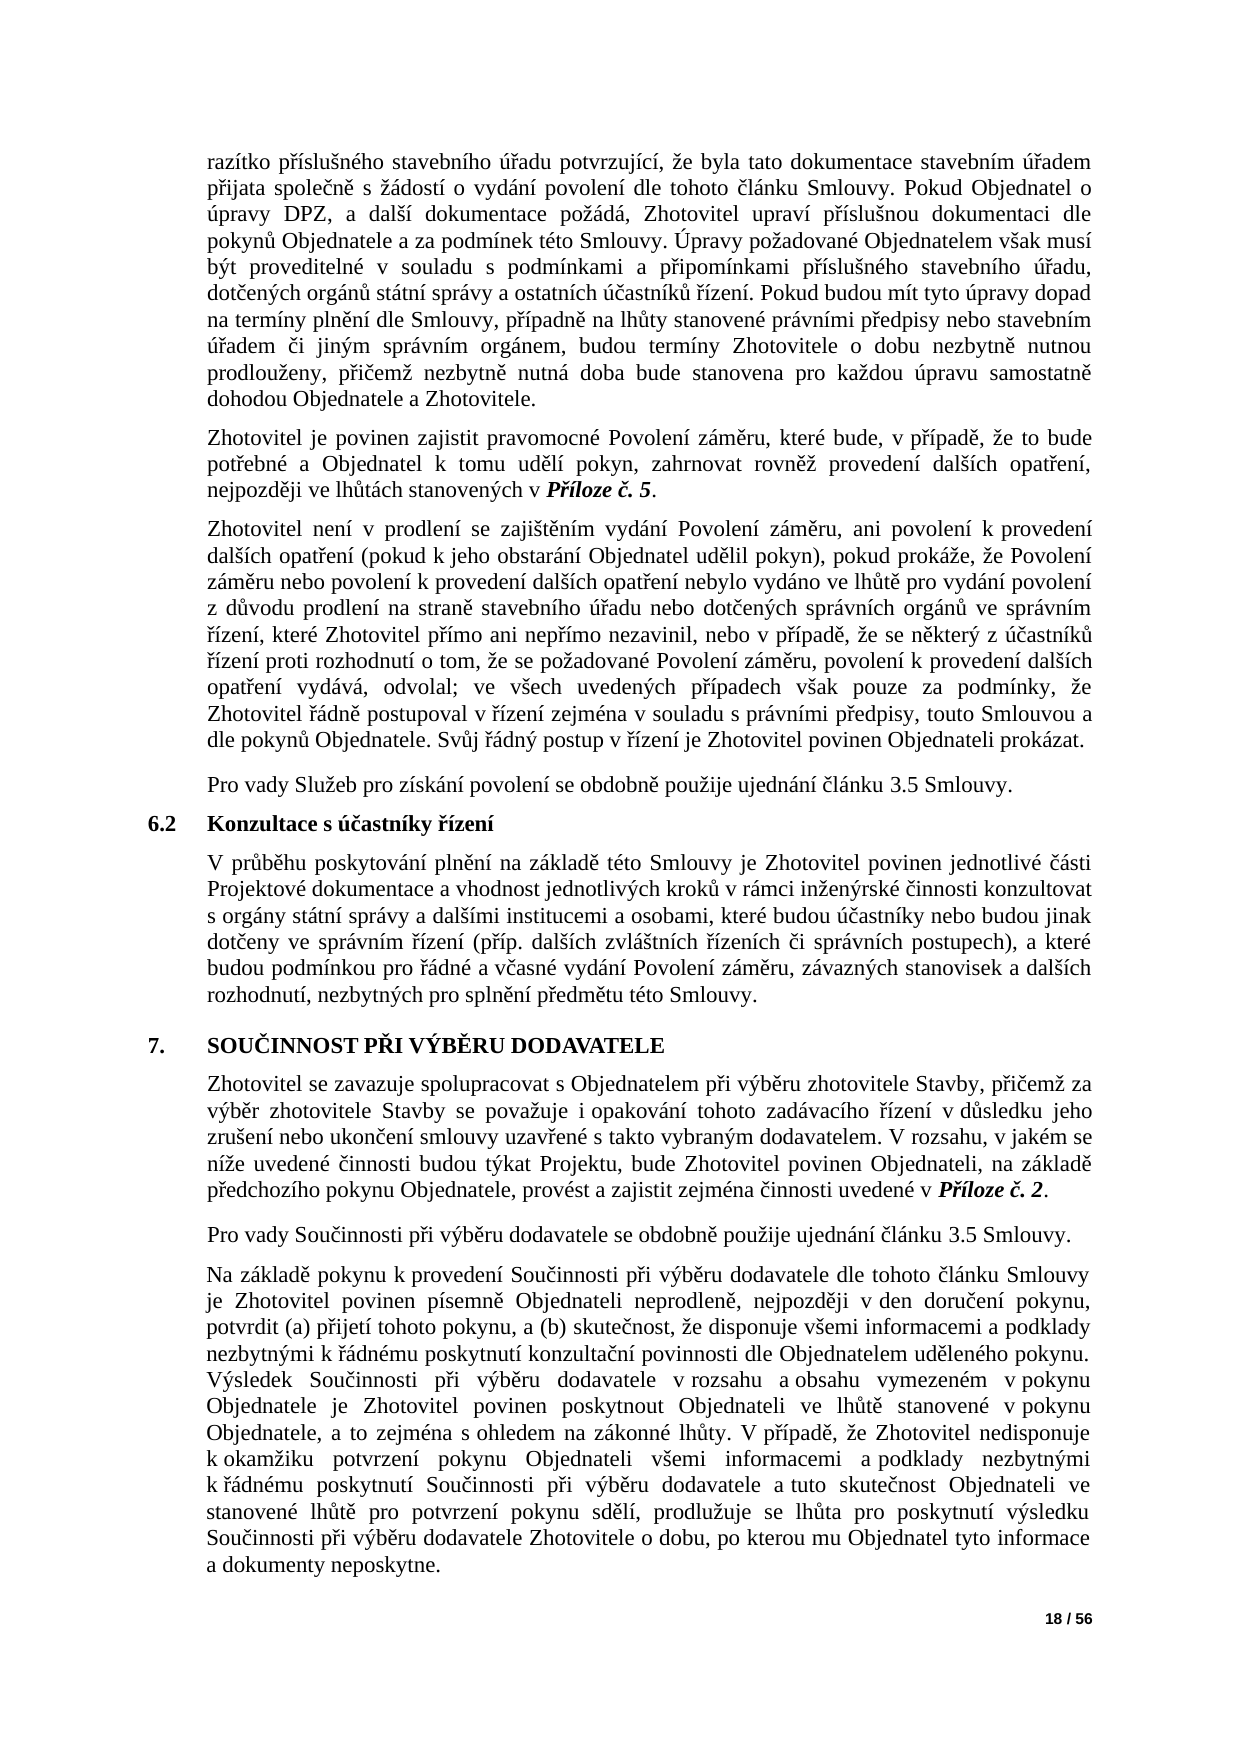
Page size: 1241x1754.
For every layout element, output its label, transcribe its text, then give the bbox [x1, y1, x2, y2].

subtitle SOUČINNOST PŘI VÝBĚRU DODAVATELE [148, 1032, 1092, 1058]
text Zhotovitel je povinen zajistit pravomocné Povolení záměru, které bude, v případě, že to bude potřebné a Objednatel k tomu udělí pokyn, zahrnovat rovněž provedení dalších opatření, nejpozději ve lhůtách stanovených v Příloze č. 5. [207, 424, 1092, 503]
text Pro vady Součinnosti při výběru dodavatele se obdobně použije ujednání článku ‎3.5 Smlouvy. [207, 1222, 1092, 1248]
text Konzultace s účastníky řízení [148, 810, 1092, 837]
text Na základě pokynu k provedení Součinnosti při výběru dodavatele dle tohoto článku Smlouvy je Zhotovitel povinen písemně Objednateli neprodleně, nejpozději v den doručení pokynu, potvrdit (a) přijetí tohoto pokynu, a (b) skutečnost, že disponuje všemi informacemi a podklady nezbytnými k řádnému poskytnutí konzultační povinnosti dle Objednatelem uděleného pokynu. Výsledek Součinnosti při výběru dodavatele v rozsahu a obsahu vymezeném v pokynu Objednatele je Zhotovitel povinen poskytnout Objednateli ve lhůtě stanovené v pokynu Objednatele, a to zejména s ohledem na zákonné lhůty. V případě, že Zhotovitel nedisponuje k okamžiku potvrzení pokynu Objednateli všemi informacemi a podklady nezbytnými k řádnému poskytnutí Součinnosti při výběru dodavatele a tuto skutečnost Objednateli ve stanovené lhůtě pro potvrzení pokynu sdělí, prodlužuje se lhůta pro poskytnutí výsledku Součinnosti při výběru dodavatele Zhotovitele o dobu, po kterou mu Objednatel tyto informace a dokumenty neposkytne. [206, 1261, 1090, 1577]
text Zhotovitel není v prodlení se zajištěním vydání Povolení záměru, ani povolení k provedení dalších opatření (pokud k jeho obstarání Objednatel udělil pokyn), pokud prokáže, že Povolení záměru nebo povolení k provedení dalších opatření nebylo vydáno ve lhůtě pro vydání povolení z důvodu prodlení na straně stavebního úřadu nebo dotčených správních orgánů ve správním řízení, které Zhotovitel přímo ani nepřímo nezavinil, nebo v případě, že se některý z účastníků řízení proti rozhodnutí o tom, že se požadované Povolení záměru, povolení k provedení dalších opatření vydává, odvolal; ve všech uvedených případech však pouze za podmínky, že Zhotovitel řádně postupoval v řízení zejména v souladu s právními předpisy, touto Smlouvou a dle pokynů Objednatele. Svůj řádný postup v řízení je Zhotovitel povinen Objednateli prokázat. [207, 515, 1092, 752]
text Zhotovitel se zavazuje spolupracovat s Objednatelem při výběru zhotovitele Stavby, přičemž za výběr zhotovitele Stavby se považuje i opakování tohoto zadávacího řízení v důsledku jeho zrušení nebo ukončení smlouvy uzavřené s takto vybraným dodavatelem. V rozsahu, v jakém se níže uvedené činnosti budou týkat Projektu, bude Zhotovitel povinen Objednateli, na základě předchozího pokynu Objednatele, provést a zajistit zejména činnosti uvedené v Příloze č. 2. [207, 1071, 1092, 1203]
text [207, 148, 1092, 411]
text V průběhu poskytování plnění na základě této Smlouvy je Zhotovitel povinen jednotlivé části Projektové dokumentace a vhodnost jednotlivých kroků v rámci inženýrské činnosti konzultovat s orgány státní správy a dalšími institucemi a osobami, které budou účastníky nebo budou jinak dotčeny ve správním řízení (příp. dalších zvláštních řízeních či správních postupech), a které budou podmínkou pro řádné a včasné vydání Povolení záměru, závazných stanovisek a dalších rozhodnutí, nezbytných pro splnění předmětu této Smlouvy. [207, 849, 1092, 1007]
text Pro vady Služeb pro získání povolení se obdobně použije ujednání článku ‎3.5 Smlouvy. [207, 771, 1092, 798]
